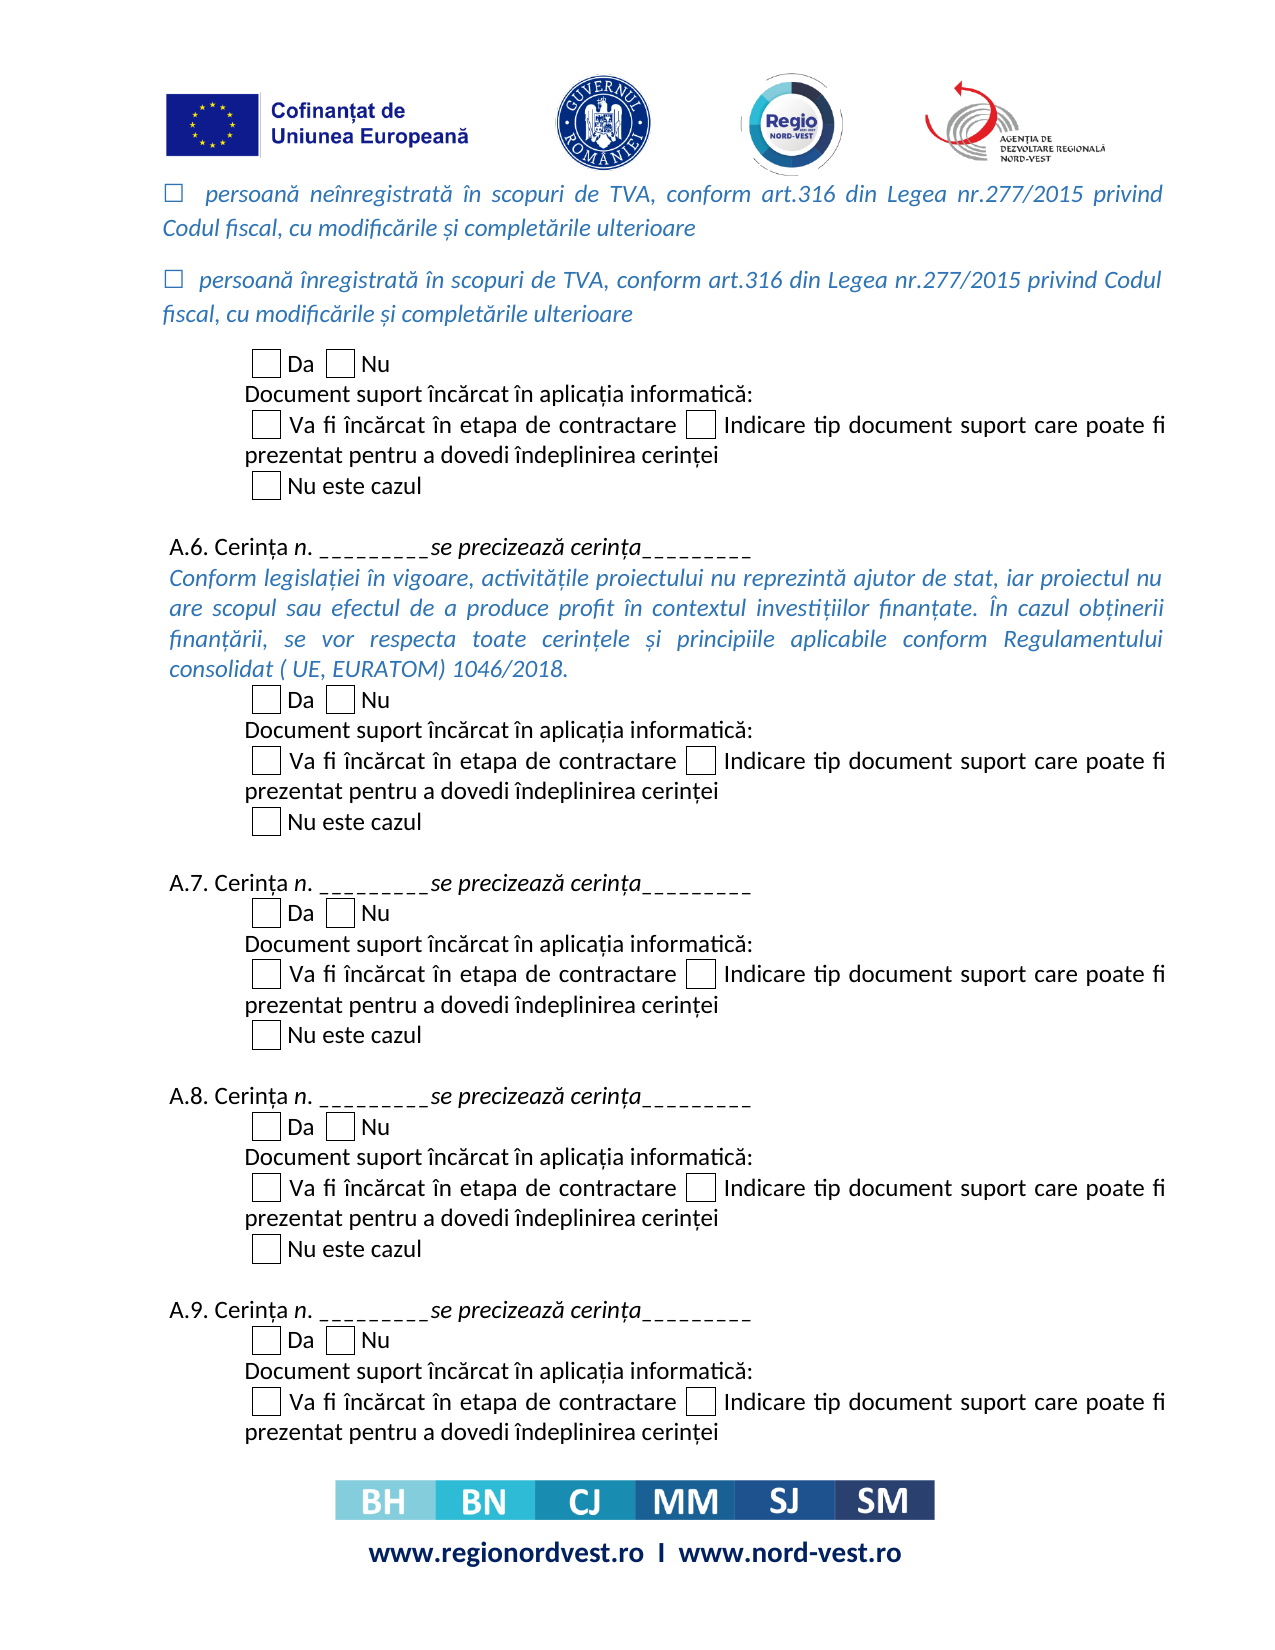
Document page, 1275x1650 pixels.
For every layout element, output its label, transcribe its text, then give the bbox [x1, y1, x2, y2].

list A.6. Cerința n. _________se precizează cerința_________ [169, 531, 1167, 562]
list Conform legislației în vigoare, activitățile proiectului nu reprezintă ajutor de stat, iar proiectul nu are scopul sau efectul de a produce profit în contextul investițiilor finanțate. În cazul obținerii finanțării, se vor respecta toate cerințele și principiile aplicabile conform Regulamentului consolidat ( UE, EURATOM) 1046/2018. [169, 562, 1167, 684]
picture [335, 1480, 935, 1520]
list Nu este cazul [244, 806, 1167, 836]
list Va fi încărcat în etapa de contractare Indicare tip document suport care poate fi prezentat pentru a dovedi îndeplinirea cerinței [244, 745, 1167, 806]
list Document suport încărcat în aplicația informatică: [238, 928, 1167, 958]
list Nu este cazul [244, 1019, 1167, 1050]
list Va fi încărcat în etapa de contractare Indicare tip document suport care poate fi prezentat pentru a dovedi îndeplinirea cerinței [244, 1172, 1167, 1233]
list Da Nu [244, 684, 1167, 714]
list Da Nu [244, 897, 1167, 928]
list Da Nu [244, 1325, 1167, 1355]
list Document suport încărcat în aplicația informatică: [238, 378, 1167, 409]
text persoană înregistrată în scopuri de TVA, conform art.316 din Legea nr.277/2015 privind Codul fiscal, cu modificările și completările ulterioare [162, 262, 1167, 329]
list Va fi încărcat în etapa de contractare Indicare tip document suport care poate fi prezentat pentru a dovedi îndeplinirea cerinței [244, 1386, 1167, 1447]
list Va fi încărcat în etapa de contractare Indicare tip document suport care poate fi prezentat pentru a dovedi îndeplinirea cerinței [244, 958, 1167, 1019]
list Document suport încărcat în aplicația informatică: [238, 714, 1167, 745]
list Document suport încărcat în aplicația informatică: [238, 1355, 1167, 1386]
list Nu este cazul [244, 470, 1167, 501]
list Da Nu [244, 348, 1167, 378]
list A.7. Cerința n. _________se precizează cerința_________ [169, 867, 1167, 897]
list Va fi încărcat în etapa de contractare Indicare tip document suport care poate fi prezentat pentru a dovedi îndeplinirea cerinței [244, 409, 1167, 470]
list Nu este cazul [244, 1233, 1167, 1264]
list Document suport încărcat în aplicația informatică: [238, 1142, 1167, 1172]
list A.8. Cerința n. _________se precizează cerința_________ [169, 1081, 1167, 1111]
list A.9. Cerința n. _________se precizează cerința_________ [169, 1294, 1167, 1325]
list Da Nu [244, 1111, 1167, 1142]
text persoană neînregistrată în scopuri de TVA, conform art.316 din Legea nr.277/2015 privind Codul fiscal, cu modificările și completările ulterioare [162, 176, 1167, 243]
picture [165, 73, 1105, 176]
